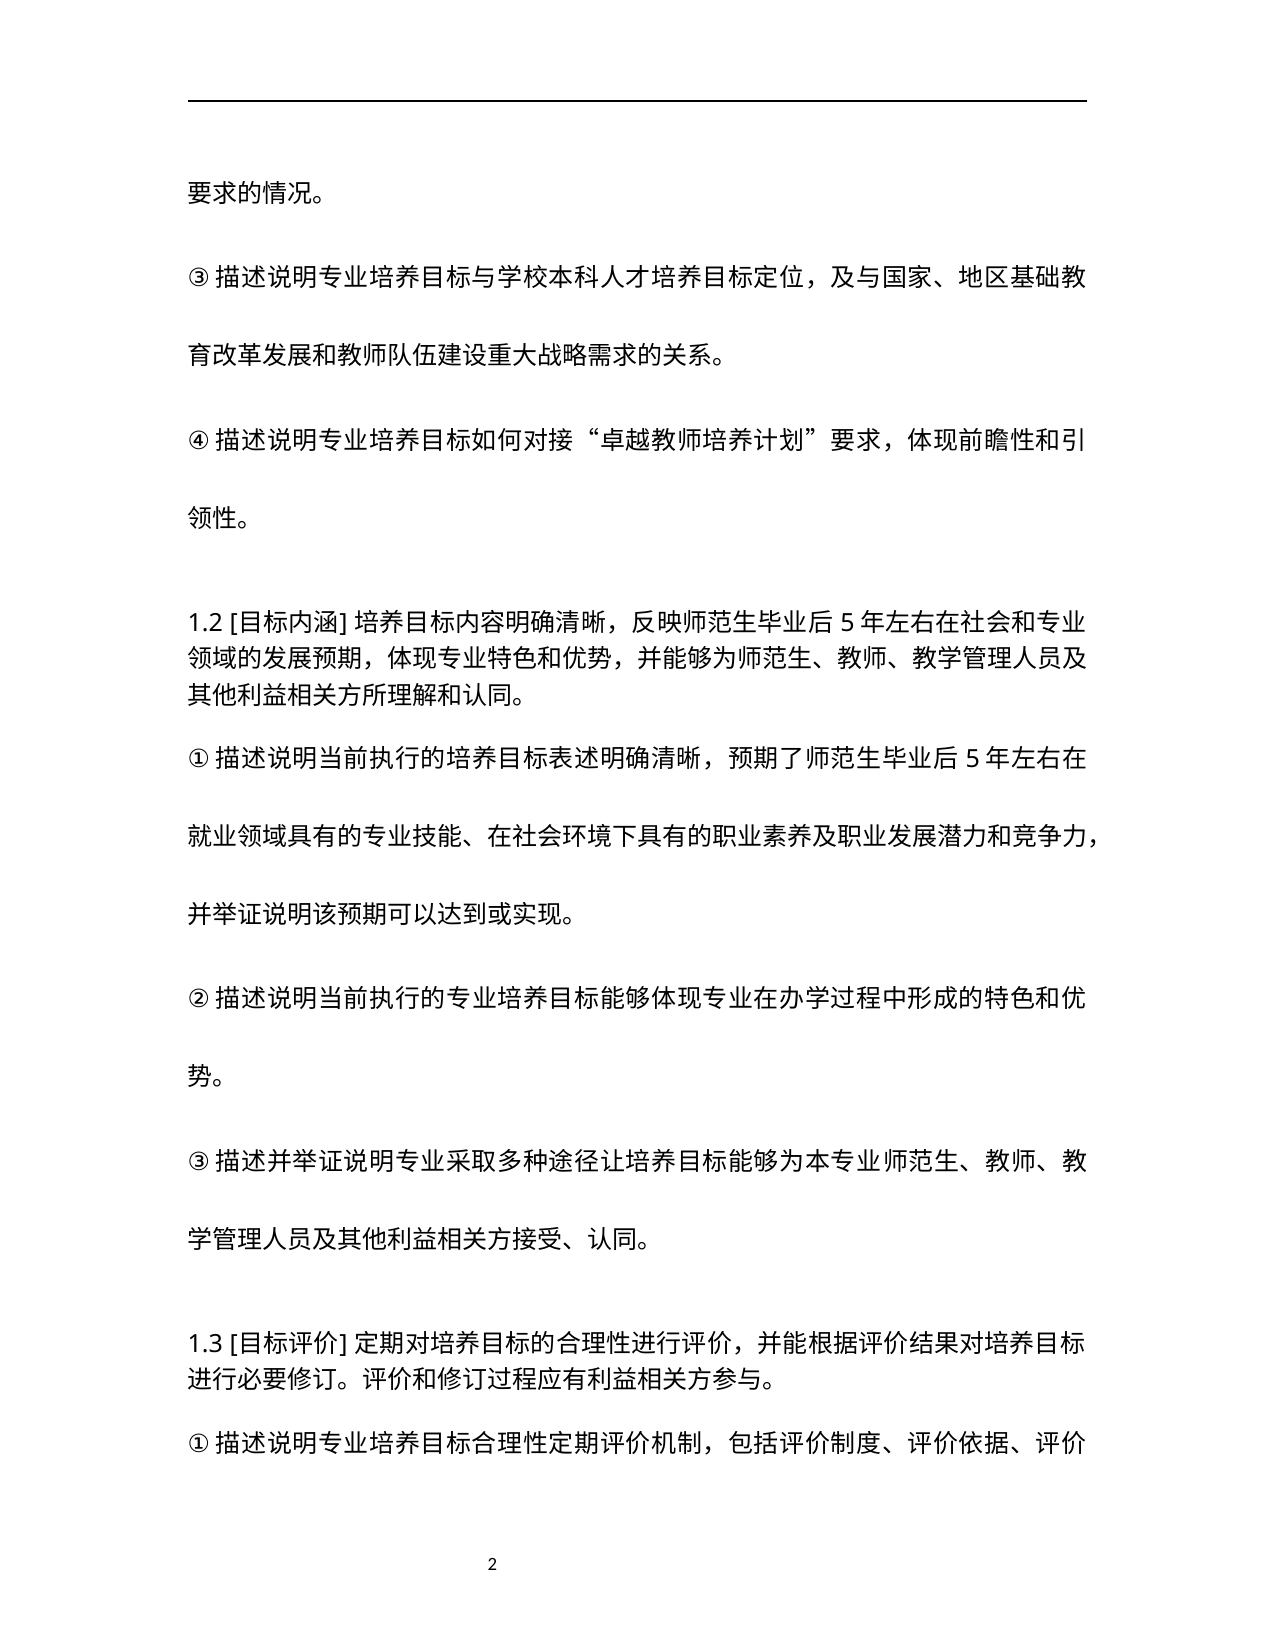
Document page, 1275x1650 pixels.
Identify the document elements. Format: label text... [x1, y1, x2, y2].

text ④描述说明专业培养目标如何对接“卓越教师培养计划”要求，体现前瞻性和引领性。 [187, 406, 1087, 549]
text ③描述并举证说明专业采取多种途径让培养目标能够为本专业师范生、教师、教学管理人员及其他利益相关方接受、认同。 [187, 1127, 1087, 1270]
text 1.3 [目标评价] 定期对培养目标的合理性进行评价，并能根据评价结果对培养目标进行必要修订。评价和修订过程应有利益相关方参与。 [187, 1324, 1087, 1396]
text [187, 1409, 1087, 1474]
text ③描述说明专业培养目标与学校本科人才培养目标定位，及与国家、地区基础教育改革发展和教师队伍建设重大战略需求的关系。 [187, 243, 1087, 386]
text 1.2 [目标内涵] 培养目标内容明确清晰，反映师范生毕业后5年左右在社会和专业领域的发展预期，体现专业特色和优势，并能够为师范生、教师、教学管理人员及其他利益相关方所理解和认同。 [187, 603, 1087, 711]
text ②描述说明当前执行的专业培养目标能够体现专业在办学过程中形成的特色和优势。 [187, 964, 1087, 1107]
text ①描述说明当前执行的培养目标表述明确清晰，预期了师范生毕业后5年左右在就业领域具有的专业技能、在社会环境下具有的职业素养及职业发展潜力和竞争力，并举证说明该预期可以达到或实现。 [187, 724, 1087, 945]
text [187, 159, 1087, 224]
